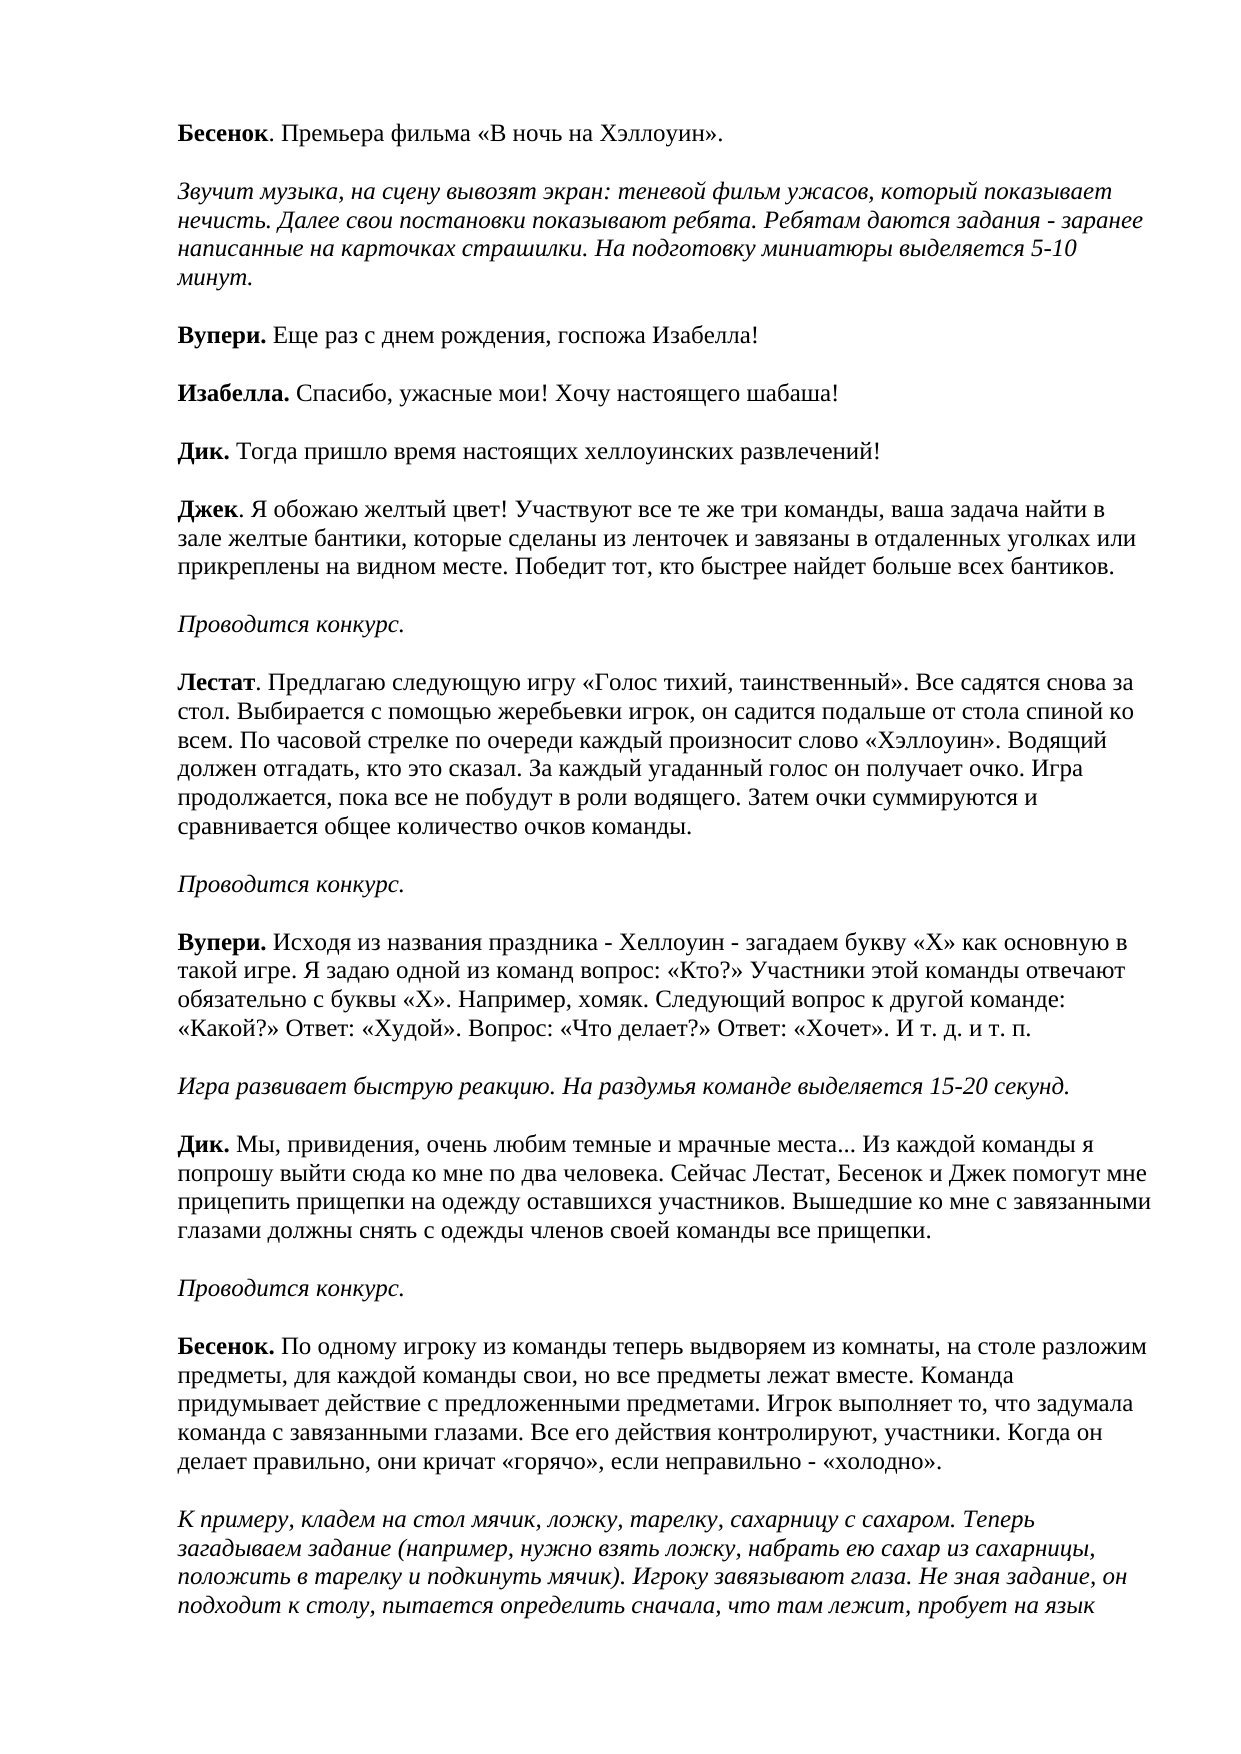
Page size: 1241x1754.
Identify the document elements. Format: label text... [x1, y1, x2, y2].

text Изабелла. Спасибо, ужасные мои! Хочу настоящего шабаша! [177, 378, 1152, 407]
text Вупери. Исходя из названия праздника - Хеллоуин - загадаем букву «X» как основную в такой игре. Я задаю одной из команд вопрос: «Кто?» Участники этой команды отвечают обязательно с буквы «X». Например, хомяк. Следующий вопрос к другой команде: «Какой?» Ответ: «Худой». Вопрос: «Что делает?» Ответ: «Хочет». И т. д. и т. п. [177, 927, 1152, 1042]
text Проводится конкурс. [177, 609, 1152, 638]
text Звучит музыка, на сцену вывозят экран: теневой фильм ужасов, который показывает нечисть. Далее свои постановки показывают ребята. Ребятам даются задания - заранее написанные на карточках страшилки. На подготовку миниатюры выделяется 5-10 минут. [177, 176, 1152, 291]
text Бесенок. По одному игроку из команды теперь выдворяем из комнаты, на столе разложим предметы, для каждой команды свои, но все предметы лежат вместе. Команда придумывает действие с предложенными предметами. Игрок выполняет то, что задумала команда с завязанными глазами. Все его действия контролируют, участники. Когда он делает правильно, они кричат «горячо», если неправильно - «холодно». [177, 1331, 1152, 1475]
text Дик. Мы, привидения, очень любим темные и мрачные места... Из каждой команды я попрошу выйти сюда ко мне по два человека. Сейчас Лестат, Бесенок и Джек помогут мне прицепить прищепки на одежду оставшихся участников. Вышедшие ко мне с завязанными глазами должны снять с одежды членов своей команды все прищепки. [177, 1129, 1152, 1244]
text Дик. Тогда пришло время настоящих хеллоуинских развлечений! [177, 436, 1152, 465]
text Лестат. Предлагаю следующую игру «Голос тихий, таинственный». Все садятся снова за стол. Выбирается с помощью жеребьевки игрок, он садится подальше от стола спиной ко всем. По часовой стрелке по очереди каждый произносит слово «Хэллоуин». Водящий должен отгадать, кто это сказал. За каждый угаданный голос он получает очко. Игра продолжается, пока все не побудут в роли водящего. Затем очки суммируются и сравнивается общее количество очков команды. [177, 667, 1152, 840]
text Бесенок. Премьера фильма «В ночь на Хэллоуин». [177, 118, 1152, 147]
text Вупери. Еще раз с днем рождения, госпожа Изабелла! [177, 320, 1152, 349]
text Игра развивает быструю реакцию. На раздумья команде выделяется 15-20 секунд. [177, 1071, 1152, 1100]
text Джек. Я обожаю желтый цвет! Участвуют все те же три команды, ваша задача найти в зале желтые бантики, которые сделаны из ленточек и завязаны в отдаленных уголках или прикреплены на видном месте. Победит тот, кто быстрее найдет больше всех бантиков. [177, 494, 1152, 580]
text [177, 1504, 1152, 1619]
text Проводится конкурс. [177, 1273, 1152, 1302]
text Проводится конкурс. [177, 869, 1152, 898]
